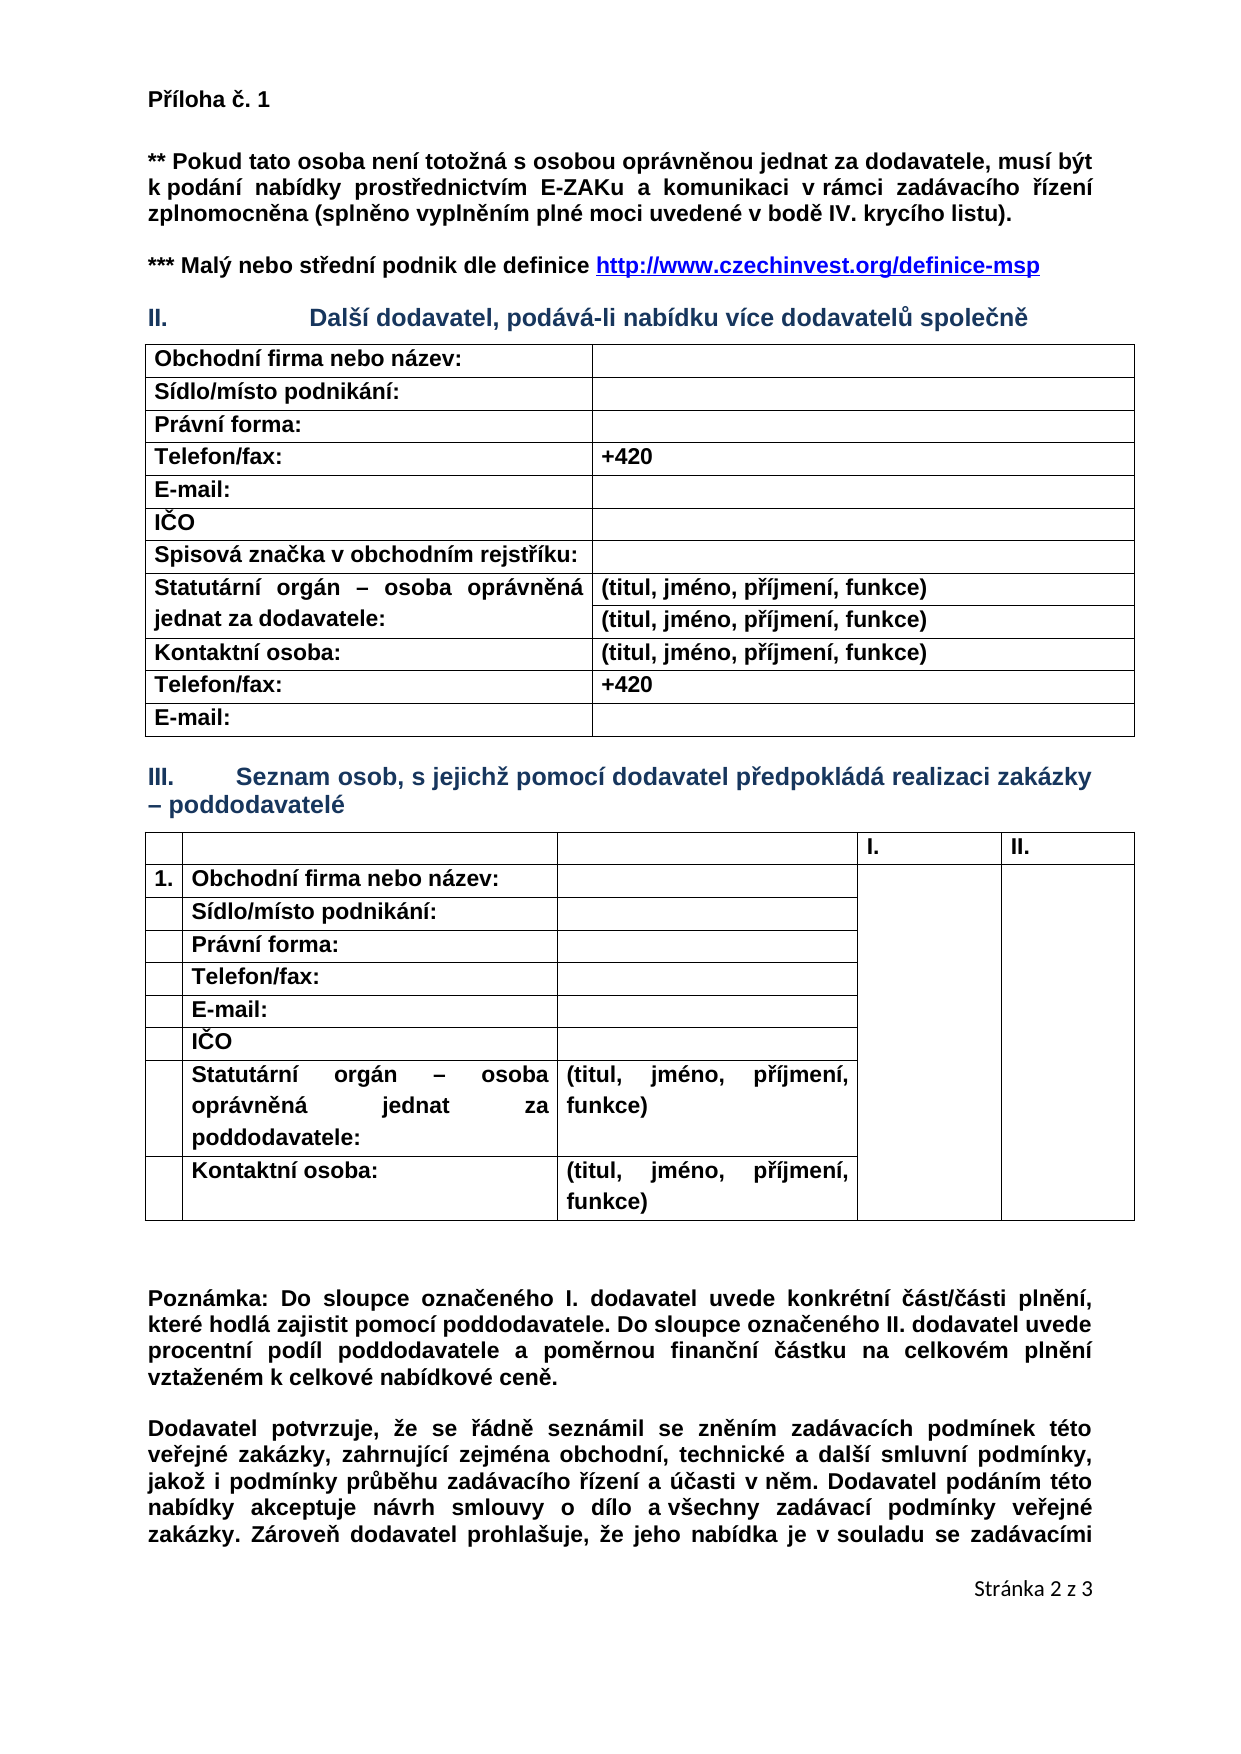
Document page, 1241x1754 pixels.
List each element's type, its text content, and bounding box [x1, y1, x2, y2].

table_cell [593, 378, 1134, 409]
table_cell [558, 963, 857, 995]
table_cell [593, 411, 1134, 442]
table_cell [558, 996, 857, 1027]
table_cell +420 [593, 671, 1134, 703]
table_cell Kontaktní osoba: [146, 639, 592, 670]
table_cell (titul, jméno, příjmení, funkce) [558, 1061, 857, 1156]
text ** Pokud tato osoba není totožná s osobou oprávněnou jednat za dodavatele, musí být k podání nabídky prostřednictvím E-ZAKu a komunikaci v rámci zadávacího řízení zplnomocněna (splněno vyplněním plné moci uvedené v bodě IV. krycího listu). [148, 148, 1093, 227]
table_header II. [1002, 833, 1134, 864]
table_cell (titul, jméno, příjmení, funkce) [593, 574, 1134, 605]
table_cell Právní forma: [146, 411, 592, 442]
table_header [183, 833, 557, 864]
text *** Malý nebo střední podnik dle definice http://www.czechinvest.org/definice-msp [148, 252, 1093, 278]
table_header [146, 833, 182, 864]
table_cell [146, 996, 182, 1027]
table_header [593, 345, 1134, 377]
table_cell IČO [146, 509, 592, 540]
table_cell 1. [146, 865, 182, 897]
table_cell Telefon/fax: [146, 443, 592, 475]
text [148, 1415, 1093, 1547]
table_cell [1002, 865, 1134, 1220]
table_cell (titul, jméno, příjmení, funkce) [593, 606, 1134, 638]
table_cell [593, 704, 1134, 736]
table_header I. [858, 833, 1001, 864]
table_cell Sídlo/místo podnikání: [146, 378, 592, 409]
table_cell [146, 1157, 182, 1220]
table_cell E-mail: [146, 476, 592, 507]
table_cell [146, 963, 182, 995]
subtitle Seznam osob, s jejichž pomocí dodavatel předpokládá realizaci zakázky – poddodavatelé [148, 762, 1093, 819]
table_cell Telefon/fax: [146, 671, 592, 703]
subtitle Další dodavatel, podává-li nabídku více dodavatelů společně [148, 303, 1093, 332]
table_cell [558, 931, 857, 962]
table_cell IČO [183, 1028, 557, 1060]
table_cell +420 [593, 443, 1134, 475]
table_cell [593, 541, 1134, 573]
table_cell [146, 931, 182, 962]
table_cell Telefon/fax: [183, 963, 557, 995]
table_header [558, 833, 857, 864]
table_cell [558, 865, 857, 897]
table_cell Obchodní firma nebo název: [183, 865, 557, 897]
table_cell E-mail: [146, 704, 592, 736]
table_cell Statutární orgán – osoba oprávněná jednat za dodavatele: [146, 574, 592, 638]
text Poznámka: Do sloupce označeného I. dodavatel uvede konkrétní část/části plnění, které hodlá zajistit pomocí poddodavatele. Do sloupce označeného II. dodavatel uvede procentní podíl poddodavatele a poměrnou finanční částku na celkovém plnění vztaženém k celkové nabídkové ceně. [148, 1285, 1093, 1390]
table_cell [593, 476, 1134, 507]
table_cell Sídlo/místo podnikání: [183, 898, 557, 929]
table_cell [558, 898, 857, 929]
table_cell (titul, jméno, příjmení, funkce) [558, 1157, 857, 1220]
table_cell Spisová značka v obchodním rejstříku: [146, 541, 592, 573]
table_header Obchodní firma nebo název: [146, 345, 592, 377]
table_cell Kontaktní osoba: [183, 1157, 557, 1220]
table_cell [146, 1028, 182, 1060]
table_cell [146, 1061, 182, 1156]
table_cell (titul, jméno, příjmení, funkce) [593, 639, 1134, 670]
table_cell Právní forma: [183, 931, 557, 962]
table_cell [146, 898, 182, 929]
table_cell [558, 1028, 857, 1060]
table_cell Statutární orgán – osoba oprávněná jednat za poddodavatele: [183, 1061, 557, 1156]
table_cell [858, 865, 1001, 1220]
table_cell E-mail: [183, 996, 557, 1027]
table_cell [593, 509, 1134, 540]
